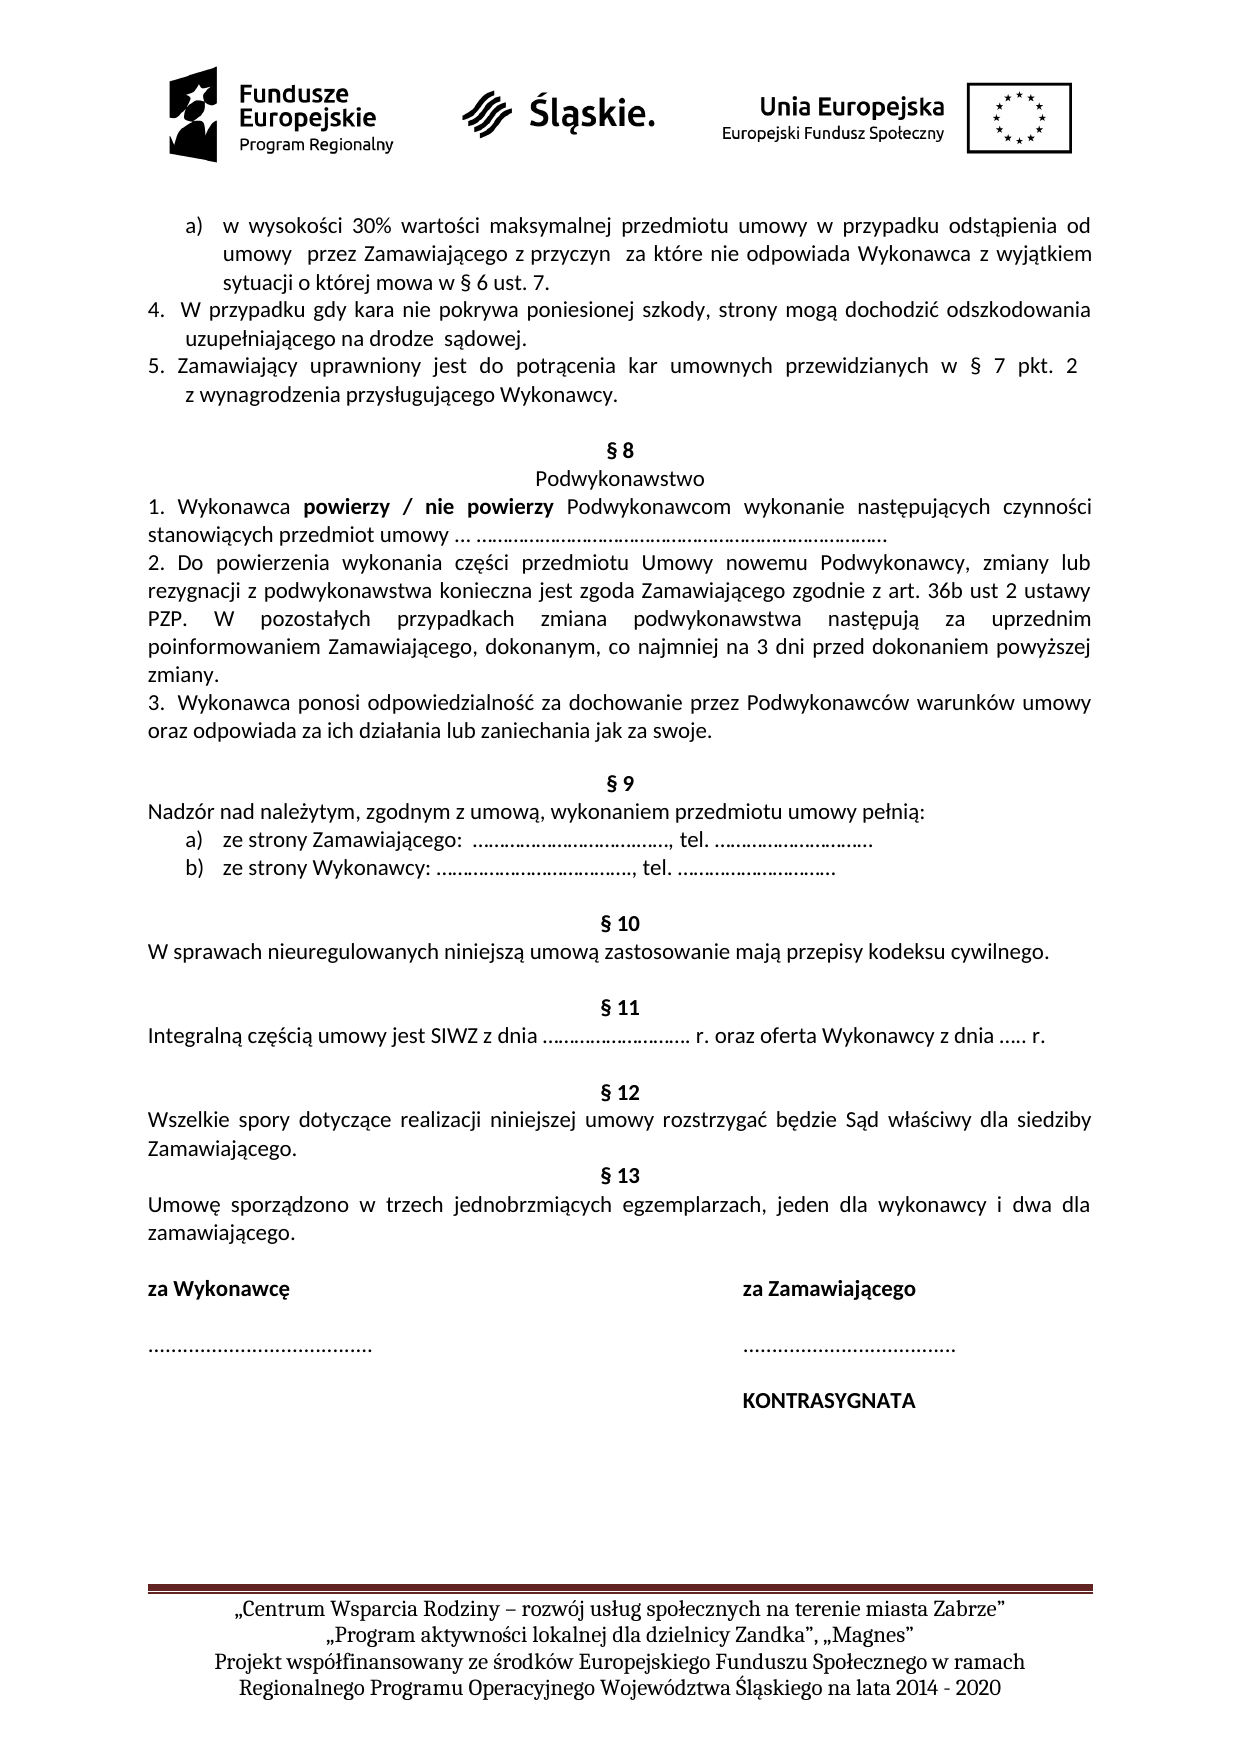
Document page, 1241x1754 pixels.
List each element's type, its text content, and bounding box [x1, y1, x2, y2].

text za Wykonawcę za Zamawiającego [148, 1274, 1093, 1302]
text Integralną częścią umowy jest SIWZ z dnia ………………………. r. oraz oferta Wykonawcy z dnia ….. r. [148, 1022, 1093, 1049]
text § 8 [148, 436, 1093, 464]
text Nadzór nad należytym, zgodnym z umową, wykonaniem przedmiotu umowy pełnią: [148, 797, 1093, 825]
list Do powierzenia wykonania części przedmiotu Umowy nowemu Podwykonawcy, zmiany lub rezygnacji z podwykonawstwa konieczna jest zgoda Zamawiającego zgodnie z art. 36b ust 2 ustawy PZP. W pozostałych przypadkach zmiana podwykonawstwa następują za uprzednim poinformowaniem Zamawiającego, dokonanym, co najmniej na 3 dni przed dokonaniem powyższej zmiany. [148, 548, 1093, 688]
text Wszelkie spory dotyczące realizacji niniejszej umowy rozstrzygać będzie Sąd właściwy dla siedziby Zamawiającego. [148, 1106, 1093, 1162]
text W sprawach nieuregulowanych niniejszą umową zastosowanie mają przepisy kodeksu cywilnego. [148, 937, 1093, 966]
list ze strony Zamawiającego: ………………………….……, tel. ………………………… [185, 825, 1093, 853]
text Umowę sporządzono w trzech jednobrzmiących egzemplarzach, jeden dla wykonawcy i dwa dla zamawiającego. [148, 1190, 1093, 1246]
text § 12 [148, 1078, 1093, 1106]
list Wykonawca ponosi odpowiedzialność za dochowanie przez Podwykonawców warunków umowy oraz odpowiada za ich działania lub zaniechania jak za swoje. [148, 688, 1093, 744]
picture [147, 44, 1094, 184]
text § 13 [148, 1162, 1093, 1190]
text ....................................... ..................................... [148, 1330, 1093, 1358]
text KONTRASYGNATA [148, 1358, 1093, 1414]
list w wysokości 30% wartości maksymalnej przedmiotu umowy w przypadku odstąpienia od umowy przez Zamawiającego z przyczyn za które nie odpowiada Wykonawca z wyjątkiem sytuacji o której mowa w § 6 ust. 7. [185, 212, 1093, 296]
text Podwykonawstwo [148, 464, 1093, 492]
text 5. Zamawiający uprawniony jest do potrącenia kar umownych przewidzianych w § 7 pkt. 2 z wynagrodzenia przysługującego Wykonawcy. [148, 352, 1093, 408]
list ze strony Wykonawcy: ………………………………., tel. ………………………… [185, 853, 1093, 881]
text § 10 [148, 909, 1093, 937]
list Wykonawca powierzy / nie powierzy Podwykonawcom wykonanie następujących czynności stanowiących przedmiot umowy ... …………………………………………………………………… [148, 492, 1093, 548]
text § 9 [148, 769, 1093, 797]
text § 11 [148, 993, 1093, 1022]
text 4. W przypadku gdy kara nie pokrywa poniesionej szkody, strony mogą dochodzić odszkodowania uzupełniającego na drodze sądowej. [148, 296, 1093, 352]
